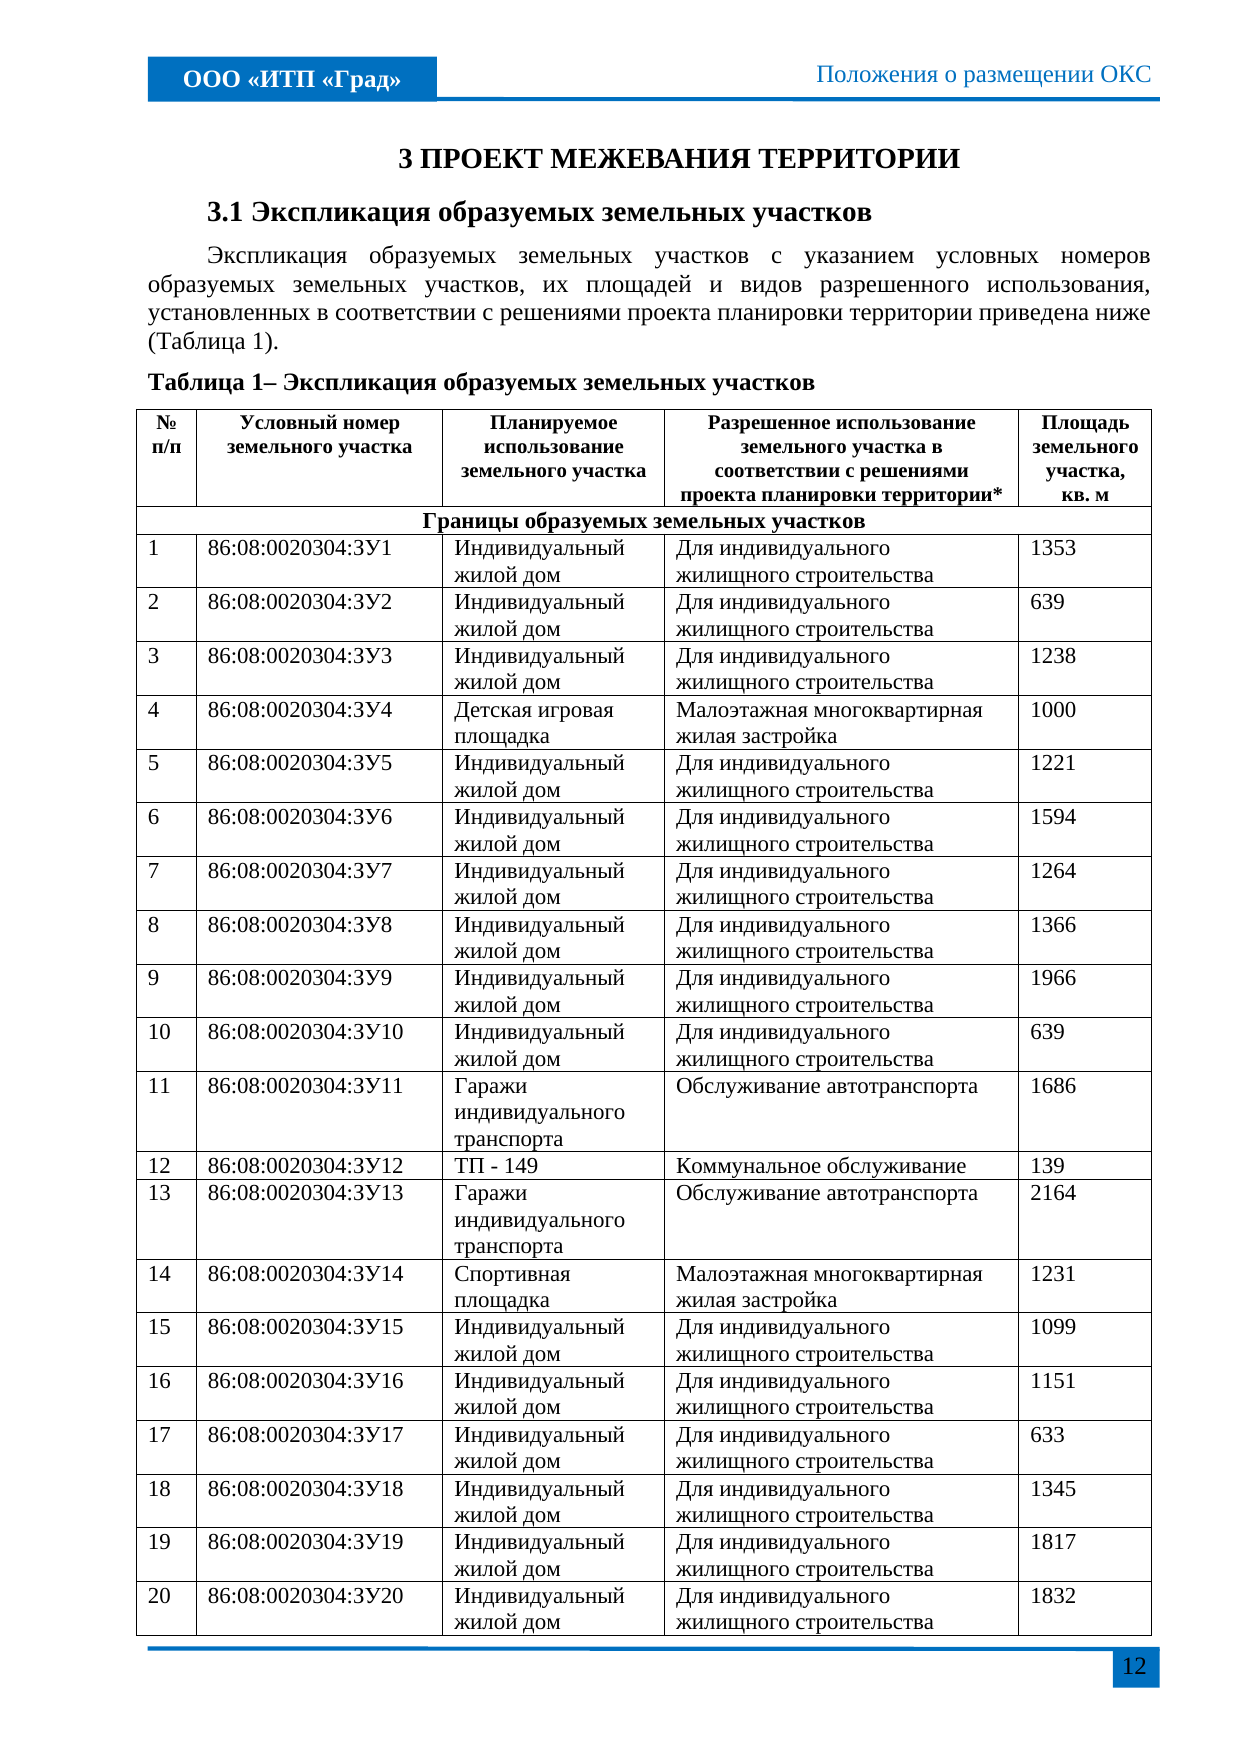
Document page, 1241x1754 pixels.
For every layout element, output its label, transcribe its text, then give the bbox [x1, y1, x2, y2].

table_cell Для индивидуального жилищного строительства [665, 1367, 1018, 1420]
table_cell 86:08:0020304:ЗУ7 [197, 857, 442, 910]
table_cell 86:08:0020304:ЗУ19 [197, 1528, 442, 1581]
table_cell 86:08:0020304:ЗУ20 [197, 1582, 442, 1635]
table_cell 86:08:0020304:ЗУ10 [197, 1018, 442, 1071]
table_cell 86:08:0020304:ЗУ8 [197, 911, 442, 963]
table_cell 10 [137, 1018, 196, 1071]
table_cell Для индивидуального жилищного строительства [665, 750, 1018, 802]
table_cell 86:08:0020304:ЗУ2 [197, 588, 442, 641]
table_cell 86:08:0020304:ЗУ11 [197, 1072, 442, 1151]
subtitle Проект межевания территории [148, 142, 1152, 175]
table_cell Индивидуальный жилой дом [443, 965, 664, 1017]
table_cell 3 [137, 642, 196, 695]
table_cell 6 [137, 803, 196, 856]
table_cell 86:08:0020304:ЗУ5 [197, 750, 442, 802]
table_cell Для индивидуального жилищного строительства [665, 857, 1018, 910]
table_cell 86:08:0020304:ЗУ14 [197, 1260, 442, 1312]
table_cell 1366 [1019, 911, 1151, 963]
table_cell Индивидуальный жилой дом [443, 911, 664, 963]
table_cell Индивидуальный жилой дом [443, 803, 664, 856]
table_cell Для индивидуального жилищного строительства [665, 965, 1018, 1017]
table_cell 1832 [1019, 1582, 1151, 1635]
table_cell Для индивидуального жилищного строительства [665, 1528, 1018, 1581]
table_cell 11 [137, 1072, 196, 1151]
table_cell 13 [137, 1180, 196, 1258]
table_cell Малоэтажная многоквартирная жилая застройка [665, 1260, 1018, 1312]
table_cell 1353 [1019, 535, 1151, 587]
table_cell Индивидуальный жилой дом [443, 642, 664, 695]
table_cell 1264 [1019, 857, 1151, 910]
table_cell Для индивидуального жилищного строительства [665, 1421, 1018, 1473]
table_cell 1151 [1019, 1367, 1151, 1420]
subtitle Экспликация образуемых земельных участков [148, 194, 1152, 227]
table_cell Индивидуальный жилой дом [443, 1421, 664, 1473]
table_cell 86:08:0020304:ЗУ3 [197, 642, 442, 695]
text Экспликация образуемых земельных участков с указанием условных номеров образуемых земельных участков, их площадей и видов разрешенного использования, установленных в соответствии с решениями проекта планировки территории приведена ниже (Таблица 1). [148, 240, 1152, 355]
table_cell 1221 [1019, 750, 1151, 802]
table_cell Индивидуальный жилой дом [443, 857, 664, 910]
table_cell 18 [137, 1475, 196, 1527]
table_header Разрешенное использование земельного участка в соответствии с решениями проекта планировки территории* [665, 410, 1018, 506]
table_cell Для индивидуального жилищного строительства [665, 1475, 1018, 1527]
table_cell Индивидуальный жилой дом [443, 1367, 664, 1420]
table_cell ТП - 149 [443, 1152, 664, 1178]
table_cell Гаражи индивидуального транспорта [443, 1180, 664, 1258]
table_cell 1099 [1019, 1313, 1151, 1366]
table_header № п/п [137, 410, 196, 506]
table_cell 639 [1019, 588, 1151, 641]
table_cell 1231 [1019, 1260, 1151, 1312]
table_cell Гаражи индивидуального транспорта [443, 1072, 664, 1151]
table_cell 86:08:0020304:ЗУ4 [197, 696, 442, 748]
table_cell 1238 [1019, 642, 1151, 695]
table_cell 15 [137, 1313, 196, 1366]
table_cell 17 [137, 1421, 196, 1473]
table_header Условный номер земельного участка [197, 410, 442, 506]
table_cell 86:08:0020304:ЗУ12 [197, 1152, 442, 1178]
table_header Планируемое использование земельного участка [443, 410, 664, 506]
table_cell Для индивидуального жилищного строительства [665, 1313, 1018, 1366]
table_cell Границы образуемых земельных участков [137, 507, 1151, 533]
table_cell 86:08:0020304:ЗУ1 [197, 535, 442, 587]
table_cell 86:08:0020304:ЗУ16 [197, 1367, 442, 1420]
table_cell Обслуживание автотранспорта [665, 1180, 1018, 1258]
table_cell Для индивидуального жилищного строительства [665, 911, 1018, 963]
table_cell 86:08:0020304:ЗУ17 [197, 1421, 442, 1473]
table_header Площадь земельного участка, кв. м [1019, 410, 1151, 506]
table_cell 5 [137, 750, 196, 802]
table_cell 12 [137, 1152, 196, 1178]
table_cell 139 [1019, 1152, 1151, 1178]
table_cell 7 [137, 857, 196, 910]
table_cell 19 [137, 1528, 196, 1581]
table_cell 1000 [1019, 696, 1151, 748]
table_cell Индивидуальный жилой дом [443, 588, 664, 641]
table_cell Для индивидуального жилищного строительства [665, 1018, 1018, 1071]
table_cell 16 [137, 1367, 196, 1420]
table_cell Коммунальное обслуживание [665, 1152, 1018, 1178]
table_cell Индивидуальный жилой дом [443, 750, 664, 802]
table_cell 2 [137, 588, 196, 641]
table_cell 1345 [1019, 1475, 1151, 1527]
table_cell Обслуживание автотранспорта [665, 1072, 1018, 1151]
table_cell Для индивидуального жилищного строительства [665, 803, 1018, 856]
table_cell 86:08:0020304:ЗУ6 [197, 803, 442, 856]
table_cell Индивидуальный жилой дом [443, 1528, 664, 1581]
table_cell Индивидуальный жилой дом [443, 1582, 664, 1635]
table_cell Индивидуальный жилой дом [443, 1475, 664, 1527]
table_cell Для индивидуального жилищного строительства [665, 535, 1018, 587]
table_cell 8 [137, 911, 196, 963]
table_cell 20 [137, 1582, 196, 1635]
table_cell 639 [1019, 1018, 1151, 1071]
table_cell 633 [1019, 1421, 1151, 1473]
table_cell Для индивидуального жилищного строительства [665, 1582, 1018, 1635]
table_cell 9 [137, 965, 196, 1017]
table_cell Индивидуальный жилой дом [443, 1313, 664, 1366]
table_cell 1686 [1019, 1072, 1151, 1151]
table_cell Детская игровая площадка [443, 696, 664, 748]
table_cell 2164 [1019, 1180, 1151, 1258]
table_cell 14 [137, 1260, 196, 1312]
table_cell 1594 [1019, 803, 1151, 856]
table_cell 86:08:0020304:ЗУ15 [197, 1313, 442, 1366]
table_cell Для индивидуального жилищного строительства [665, 588, 1018, 641]
table_cell Для индивидуального жилищного строительства [665, 642, 1018, 695]
table_cell Индивидуальный жилой дом [443, 535, 664, 587]
table_cell Индивидуальный жилой дом [443, 1018, 664, 1071]
table_cell 86:08:0020304:ЗУ13 [197, 1180, 442, 1258]
text Таблица 1– Экспликация образуемых земельных участков [148, 367, 1152, 396]
table_cell 1966 [1019, 965, 1151, 1017]
table_cell Малоэтажная многоквартирная жилая застройка [665, 696, 1018, 748]
table_cell 4 [137, 696, 196, 748]
table_cell Спортивная площадка [443, 1260, 664, 1312]
table_cell 86:08:0020304:ЗУ9 [197, 965, 442, 1017]
table_cell 86:08:0020304:ЗУ18 [197, 1475, 442, 1527]
table_cell 1817 [1019, 1528, 1151, 1581]
table_cell 1 [137, 535, 196, 587]
